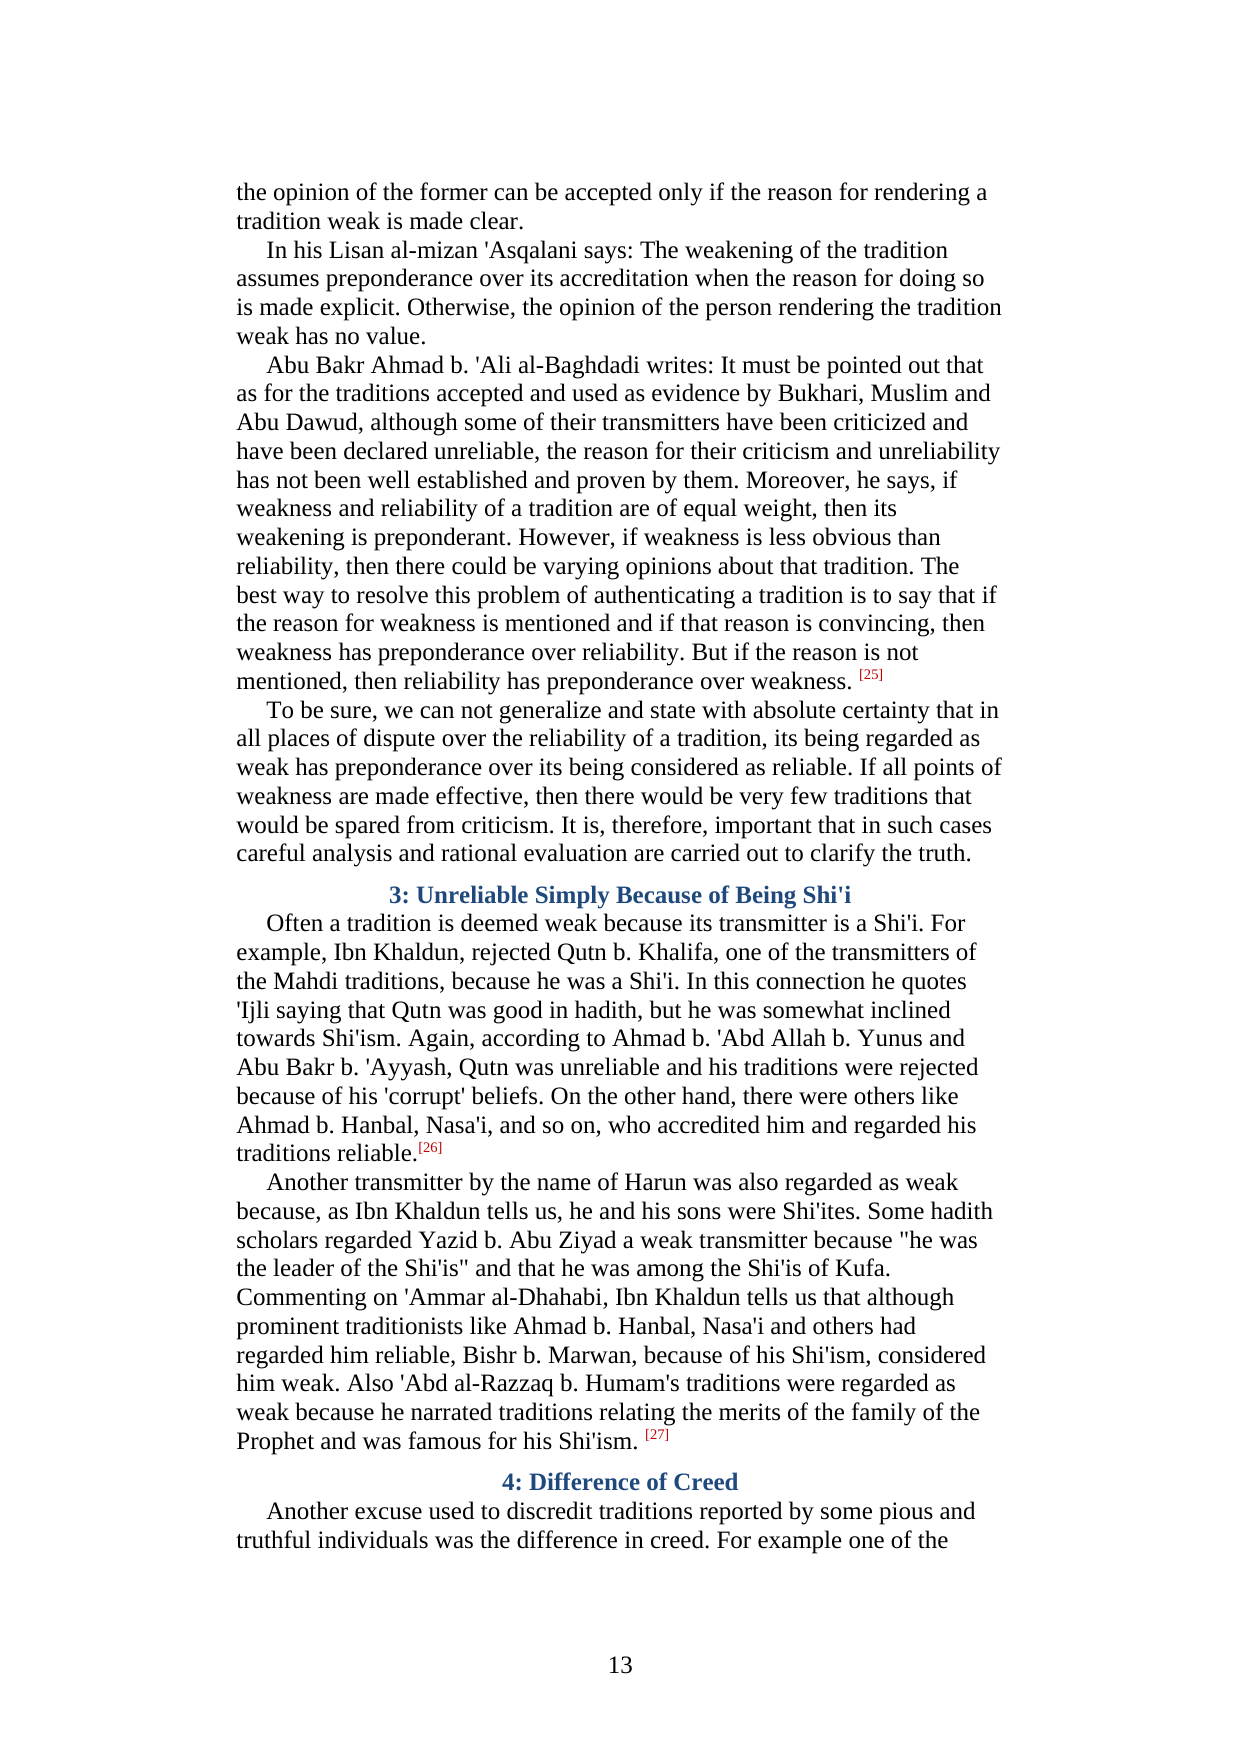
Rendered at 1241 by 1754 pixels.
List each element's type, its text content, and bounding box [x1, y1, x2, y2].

subtitle 3: Unreliable Simply Because of Being Shi'i [236, 880, 1004, 908]
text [236, 1496, 1004, 1553]
text To be sure, we can not generalize and state with absolute certainty that in all places of dispute over the reliability of a tradition, its being regarded as weak has preponderance over its being considered as reliable. If all points of weakness are made effective, then there would be very few traditions that would be spared from criticism. It is, therefore, important that in such cases careful analysis and rational evaluation are carried out to clarify the truth. [236, 695, 1004, 867]
text Another transmitter by the name of Harun was also regarded as weak because, as Ibn Khaldun tells us, he and his sons were Shi'ites. Some hadith scholars regarded Yazid b. Abu Ziyad a weak transmitter because "he was the leader of the Shi'is" and that he was among the Shi'is of Kufa. Commenting on 'Ammar al-Dhahabi, Ibn Khaldun tells us that although prominent traditionists like Ahmad b. Hanbal, Nasa'i and others had regarded him reliable, Bishr b. Marwan, because of his Shi'ism, considered him weak. Also 'Abd al-Razzaq b. Humam's traditions were regarded as weak because he narrated traditions relating the merits of the family of the Prophet and was famous for his Shi'ism. [27] [236, 1167, 1004, 1455]
subtitle 4: Difference of Creed [236, 1467, 1004, 1496]
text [236, 177, 1004, 235]
text In his Lisan al-mizan 'Asqalani says: The weakening of the tradition assumes preponderance over its accreditation when the reason for doing so is made explicit. Otherwise, the opinion of the person rendering the tradition weak has no value. [236, 235, 1004, 350]
text Abu Bakr Ahmad b. 'Ali al-Baghdadi writes: It must be pointed out that as for the traditions accepted and used as evidence by Bukhari, Muslim and Abu Dawud, although some of their transmitters have been criticized and have been declared unreliable, the reason for their criticism and unreliability has not been well established and proven by them. Moreover, he says, if weakness and reliability of a tradition are of equal weight, then its weakening is preponderant. However, if weakness is less obvious than reliability, then there could be varying opinions about that tradition. The best way to resolve this problem of authenticating a tradition is to say that if the reason for weakness is mentioned and if that reason is convincing, then weakness has preponderance over reliability. But if the reason is not mentioned, then reliability has preponderance over weakness. [25] [236, 350, 1004, 695]
text Often a tradition is deemed weak because its transmitter is a Shi'i. For example, Ibn Khaldun, rejected Qutn b. Khalifa, one of the transmitters of the Mahdi traditions, because he was a Shi'i. In this connection he quotes 'Ijli saying that Qutn was good in hadith, but he was somewhat inclined towards Shi'ism. Again, according to Ahmad b. 'Abd Allah b. Yunus and Abu Bakr b. 'Ayyash, Qutn was unreliable and his traditions were rejected because of his 'corrupt' beliefs. On the other hand, there were others like Ahmad b. Hanbal, Nasa'i, and so on, who accredited him and regarded his traditions reliable.[26] [236, 908, 1004, 1167]
